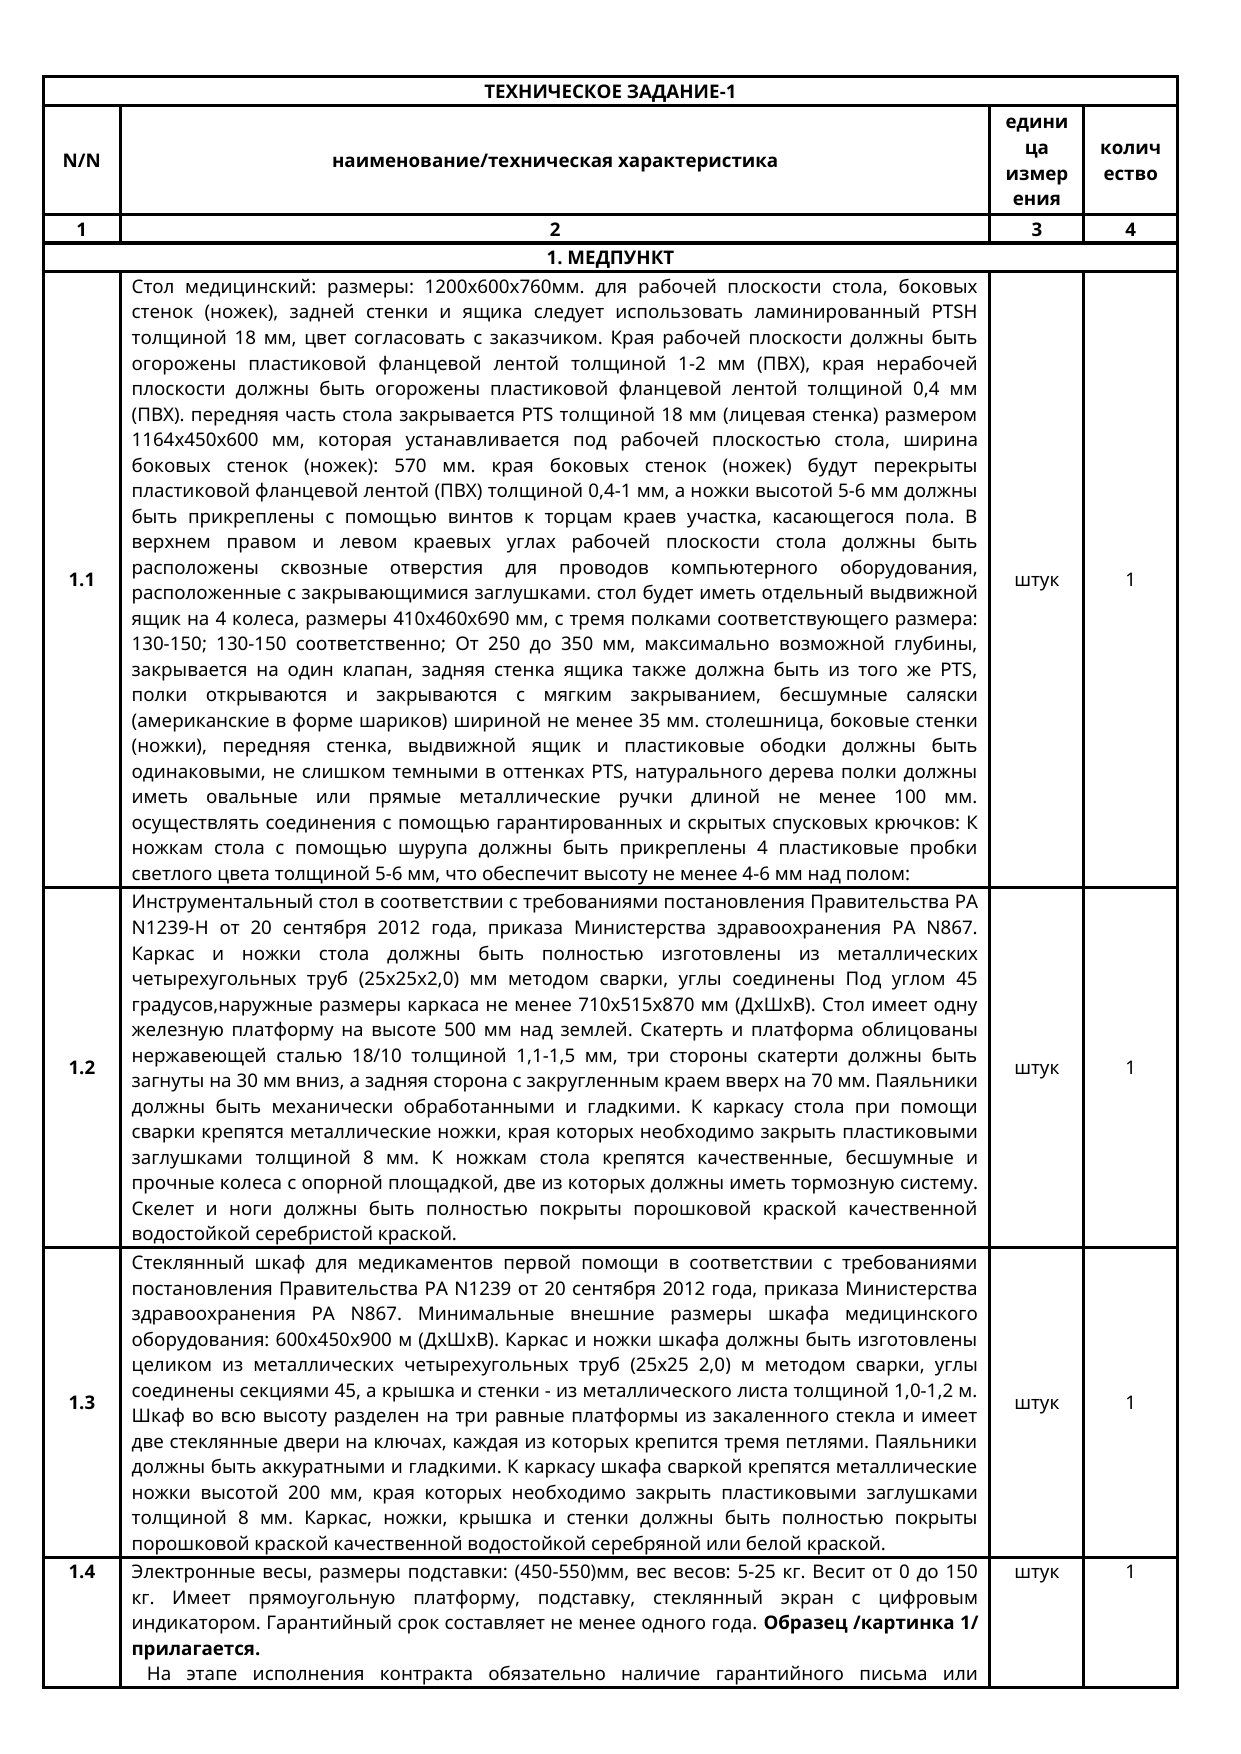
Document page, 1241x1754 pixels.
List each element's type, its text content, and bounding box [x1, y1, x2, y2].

table_cell наименование/техническая характеристика [122, 107, 988, 213]
table_cell 3 [991, 216, 1082, 241]
table_cell 1 [1085, 1559, 1176, 1686]
table_cell 1.3 [45, 1249, 119, 1556]
table_cell штук [991, 273, 1082, 886]
table_cell штук [991, 889, 1082, 1246]
table_cell 1 [1085, 1249, 1176, 1556]
table_cell 4 [1085, 216, 1176, 241]
table_cell 1.2 [45, 889, 119, 1246]
table_cell 1 [1085, 273, 1176, 886]
table_cell 1 [1085, 889, 1176, 1246]
table_cell 1.4 [45, 1559, 119, 1686]
table_cell штук [991, 1249, 1082, 1556]
table_cell 1.1 [45, 273, 119, 886]
table_header ТЕХНИЧЕСКОЕ ЗАДАНИЕ-1 [45, 78, 1176, 104]
table_cell штук [991, 1559, 1082, 1686]
table_cell единица измерения [991, 107, 1082, 213]
table_cell N/N [45, 107, 119, 213]
table_cell 1 [45, 216, 119, 241]
table_cell Стол медицинский: размеры: 1200х600х760мм. для рабочей плоскости стола, боковых стенок (ножек), задней стенки и ящика следует использовать ламинированный PTSH толщиной 18 мм, цвет согласовать с заказчиком. Края рабочей плоскости должны быть огорожены пластиковой фланцевой лентой толщиной 1-2 мм (ПВХ), края нерабочей плоскости должны быть огорожены пластиковой фланцевой лентой толщиной 0,4 мм (ПВХ). передняя часть стола закрывается PTS толщиной 18 мм (лицевая стенка) размером 1164х450х600 мм, которая устанавливается под рабочей плоскостью стола, ширина боковых стенок (ножек): 570 мм. края боковых стенок (ножек) будут перекрыты пластиковой фланцевой лентой (ПВХ) толщиной 0,4-1 мм, а ножки высотой 5-6 мм должны быть прикреплены с помощью винтов к торцам краев участка, касающегося пола. В верхнем правом и левом краевых углах рабочей плоскости стола должны быть расположены сквозные отверстия для проводов компьютерного оборудования, расположенные с закрывающимися заглушками. стол будет иметь отдельный выдвижной ящик на 4 колеса, размеры 410х460х690 мм, с тремя полками соответствующего размера: 130-150; 130-150 соответственно; От 250 до 350 мм, максимально возможной глубины, закрывается на один клапан, задняя стенка ящика также должна быть из того же PTS, полки открываются и закрываются с мягким закрыванием, бесшумные саляски (американские в форме шариков) шириной не менее 35 мм. столешница, боковые стенки (ножки), передняя стенка, выдвижной ящик и пластиковые ободки должны быть одинаковыми, не слишком темными в оттенках PTS, натурального дерева полки должны иметь овальные или прямые металлические ручки длиной не менее 100 мм. осуществлять соединения с помощью гарантированных и скрытых спусковых крючков: К ножкам стола с помощью шурупа должны быть прикреплены 4 пластиковые пробки светлого цвета толщиной 5-6 мм, что обеспечит высоту не менее 4-6 мм над полом: [122, 273, 988, 886]
table_cell 1. МЕДПУНКТ [45, 245, 1176, 270]
table_cell количество [1085, 107, 1176, 213]
table_cell 2 [122, 216, 988, 241]
table_cell Инструментальный стол в соответствии с требованиями постановления Правительства РА N1239-Н от 20 сентября 2012 года, приказа Министерства здравоохранения РА N867. Каркас и ножки стола должны быть полностью изготовлены из металлических четырехугольных труб (25х25х2,0) мм методом сварки, углы соединены Под углом 45 градусов,наружные размеры каркаса не менее 710х515х870 мм (ДхШхВ). Стол имеет одну железную платформу на высоте 500 мм над землей. Скатерть и платформа облицованы нержавеющей сталью 18/10 толщиной 1,1-1,5 мм, три стороны скатерти должны быть загнуты на 30 мм вниз, а задняя сторона с закругленным краем вверх на 70 мм. Паяльники должны быть механически обработанными и гладкими. К каркасу стола при помощи сварки крепятся металлические ножки, края которых необходимо закрыть пластиковыми заглушками толщиной 8 мм. К ножкам стола крепятся качественные, бесшумные и прочные колеса с опорной площадкой, две из которых должны иметь тормозную систему. Скелет и ноги должны быть полностью покрыты порошковой краской качественной водостойкой серебристой краской. [122, 889, 988, 1246]
table_cell Стеклянный шкаф для медикаментов первой помощи в соответствии с требованиями постановления Правительства РА N1239 от 20 сентября 2012 года, приказа Министерства здравоохранения РА N867. Минимальные внешние размеры шкафа медицинского оборудования: 600х450х900 м (ДхШхВ). Каркас и ножки шкафа должны быть изготовлены целиком из металлических четырехугольных труб (25х25 2,0) м методом сварки, углы соединены секциями 45, а крышка и стенки - из металлического листа толщиной 1,0-1,2 м. Шкаф во всю высоту разделен на три равные платформы из закаленного стекла и имеет две стеклянные двери на ключах, каждая из которых крепится тремя петлями. Паяльники должны быть аккуратными и гладкими. К каркасу шкафа сваркой крепятся металлические ножки высотой 200 мм, края которых необходимо закрыть пластиковыми заглушками толщиной 8 мм. Каркас, ножки, крышка и стенки должны быть полностью покрыты порошковой краской качественной водостойкой серебряной или белой краской. [122, 1249, 988, 1556]
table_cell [122, 1559, 988, 1686]
